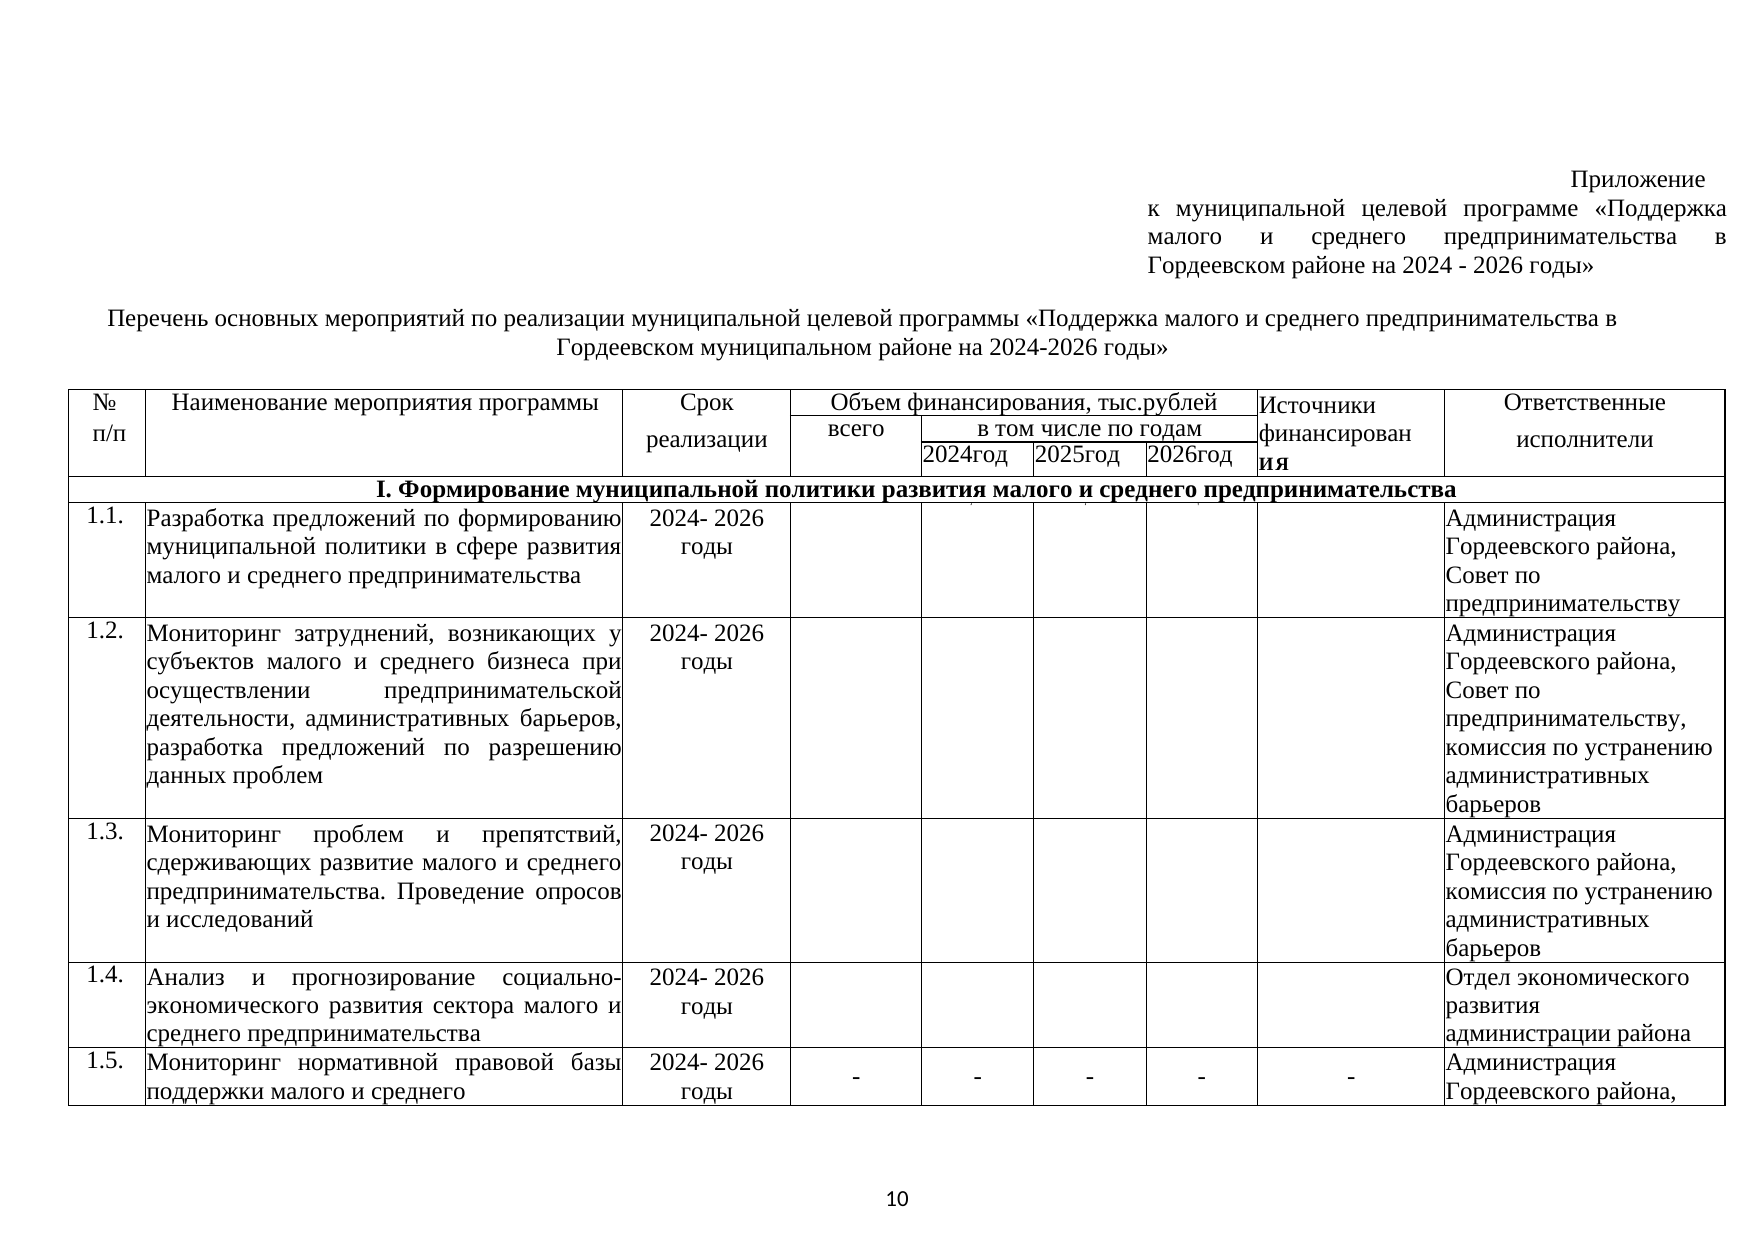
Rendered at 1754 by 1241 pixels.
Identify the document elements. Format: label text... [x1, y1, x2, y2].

table_cell - [1258, 1048, 1444, 1105]
table_cell [1258, 503, 1444, 617]
table_cell [1034, 819, 1146, 962]
table_cell [1258, 618, 1444, 818]
table_cell [1147, 618, 1257, 818]
table_cell 2024- 2026 годы [623, 819, 790, 962]
table_cell Администрация Гордеевского района, [1445, 1048, 1724, 1105]
table_cell [1258, 963, 1444, 1047]
table_cell 2024- 2026 годы [623, 1048, 790, 1105]
table_header Наименование мероприятия программы [146, 390, 622, 476]
table_cell - [922, 1048, 1033, 1105]
table_cell ' [1147, 503, 1257, 617]
table_cell ‘ [1034, 503, 1146, 617]
table_cell 1.5. [69, 1048, 145, 1105]
table_cell - [1034, 1048, 1146, 1105]
table_header Срок реализации [623, 390, 790, 476]
table_cell 2025год [1034, 443, 1146, 476]
table_cell [1147, 819, 1257, 962]
table_cell 2026год [1147, 443, 1257, 476]
text Перечень основных мероприятий по реализации муниципальной целевой программы «Поддержка малого и среднего предпринимательства в Гордеевском муниципальном районе на 2024-2026 годы» [49, 304, 1675, 361]
table_cell [791, 618, 921, 818]
table_cell в том числе по годам [922, 416, 1257, 441]
table_cell I. Формирование муниципальной политики развития малого и среднего предпринимательства [69, 477, 1724, 502]
table_cell [1034, 618, 1146, 818]
text Приложение [1352, 164, 1744, 193]
table_cell [922, 963, 1033, 1047]
table_cell ‘ [922, 503, 1033, 617]
table_cell [1147, 963, 1257, 1047]
table_cell 2024- 2026 годы [623, 618, 790, 818]
table_cell Администрация Гордеевского района, Совет по предпринимательству [1445, 503, 1724, 617]
table_cell Мониторинг проблем и препятствий, сдерживающих развитие малого и среднего предпринимательства. Проведение опросов и исследований [146, 819, 622, 962]
table_cell [791, 819, 921, 962]
table_cell 1.4. [69, 963, 145, 1047]
table_cell [791, 963, 921, 1047]
table_cell [922, 819, 1033, 962]
table_cell [791, 503, 921, 617]
table_cell 2024год [922, 443, 1033, 476]
table_cell Отдел экономического развития администрации района [1445, 963, 1724, 1047]
table_cell Мониторинг затруднений, возникающих у субъектов малого и среднего бизнеса при осуществлении предпринимательской деятельности, административных барьеров, разработка предложений по разрешению данных проблем [146, 618, 622, 818]
table_cell Разработка предложений по формированию муниципальной политики в сфере развития малого и среднего предпринимательства [146, 503, 622, 617]
table_cell Анализ и прогнозирование социально- экономического развития сектора малого и среднего предпринимательства [146, 963, 622, 1047]
table_cell - [791, 1048, 921, 1105]
table_cell Мониторинг нормативной правовой базы поддержки малого и среднего [146, 1048, 622, 1105]
table_header № п/п [69, 390, 145, 476]
table_cell 2024- 2026 годы [623, 963, 790, 1047]
table_header Ответственные исполнители [1445, 390, 1724, 476]
table_cell [1034, 963, 1146, 1047]
table_cell всего [791, 416, 921, 476]
table_cell Администрация Гордеевского района, Совет по предпринимательству, комиссия по устранению административных барьеров [1445, 618, 1724, 818]
table_header Источники финансирован ИЯ [1258, 390, 1444, 476]
table_cell - [1147, 1048, 1257, 1105]
table_cell 1.2. [69, 618, 145, 818]
table_header Объем финансирования, тыс.рублей [791, 390, 1257, 415]
table_cell 1.3. [69, 819, 145, 962]
table_cell 1.1. [69, 503, 145, 617]
table_cell Администрация Гордеевского района, комиссия по устранению административных барьеров [1445, 819, 1724, 962]
text к муниципальной целевой программе «Поддержка малого и среднего предпринимательства в Гордеевском районе на 2024 - 2026 годы» [1147, 193, 1727, 279]
table_cell 2024- 2026 годы [623, 503, 790, 617]
table_cell [1258, 819, 1444, 962]
table_cell [922, 618, 1033, 818]
